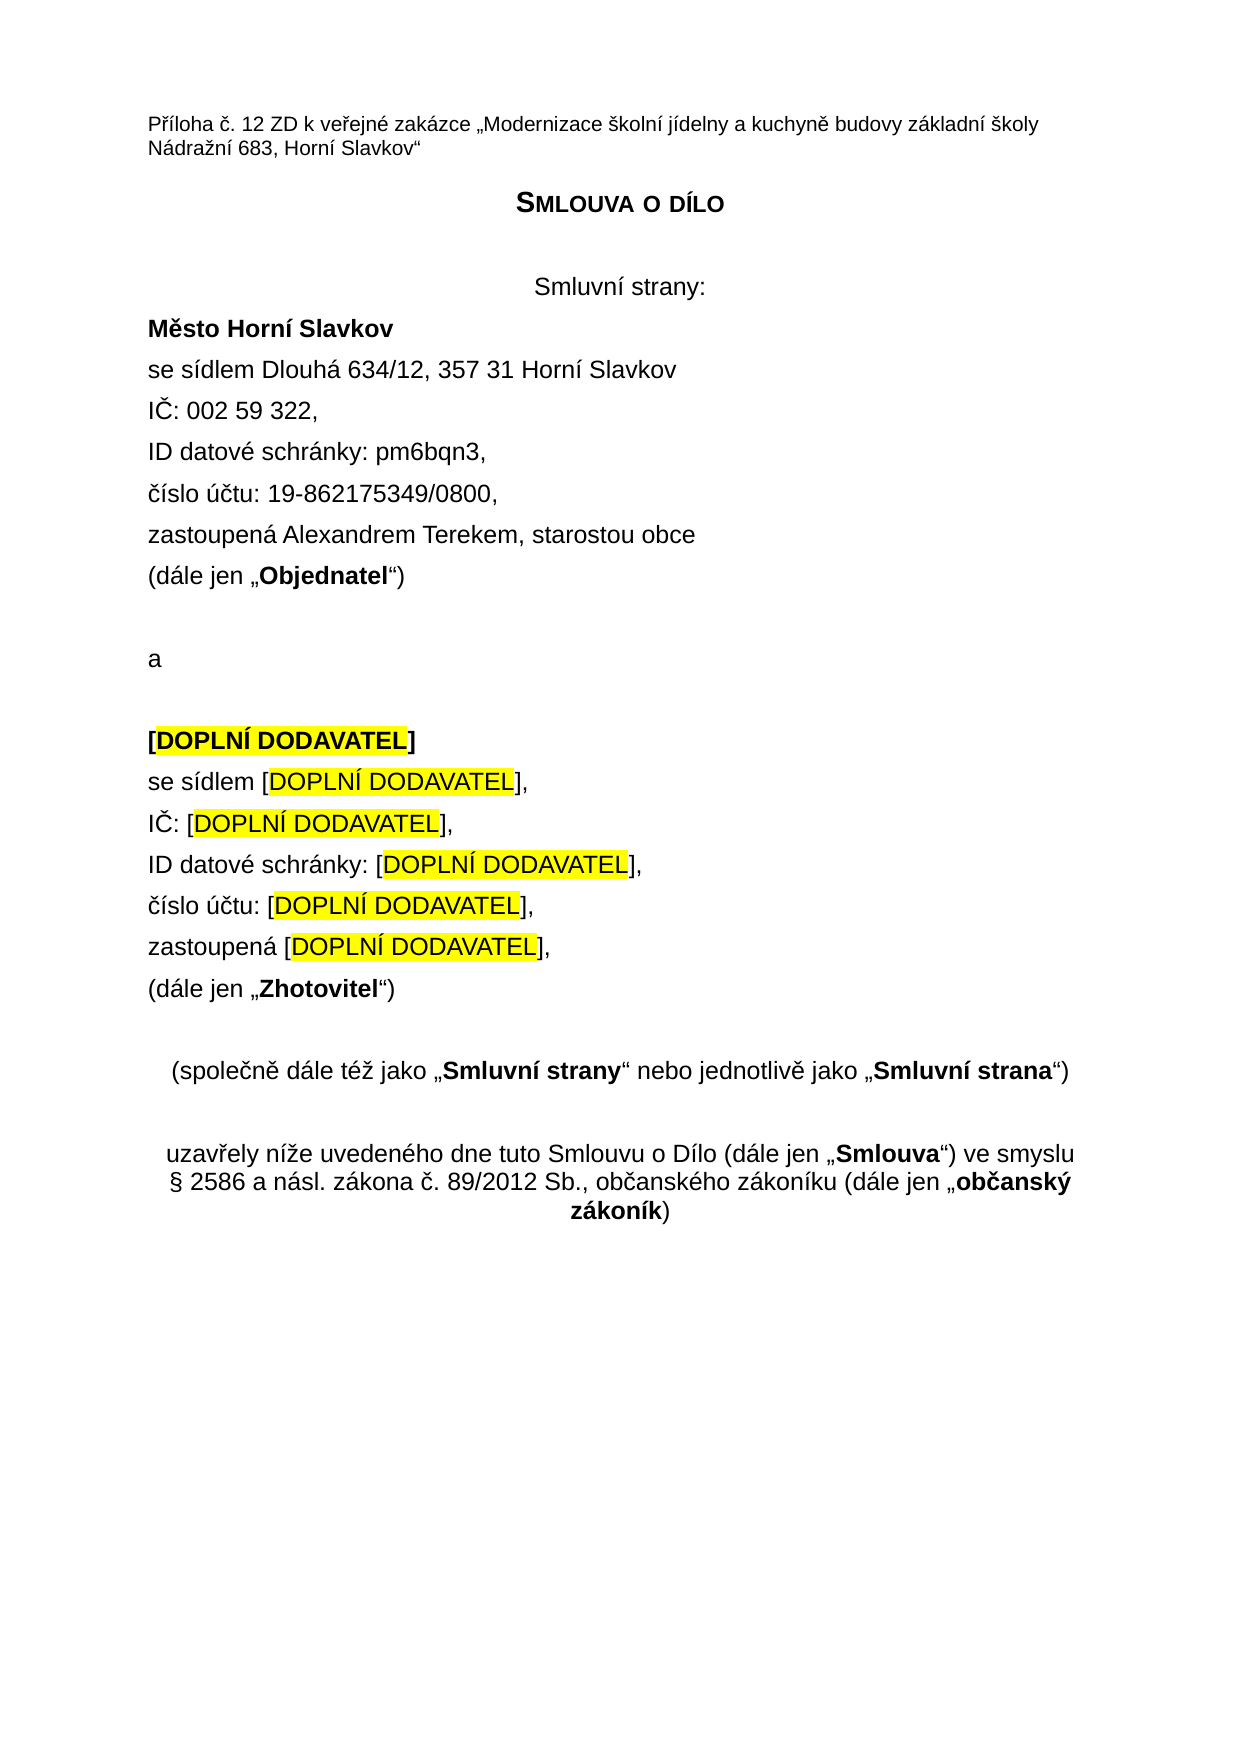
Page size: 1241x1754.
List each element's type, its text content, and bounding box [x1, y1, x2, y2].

subtitle Smlouva o dílo [148, 185, 1092, 219]
text číslo účtu: [DOPLNÍ DODAVATEL], [148, 891, 274, 920]
text číslo účtu: [DOPLNÍ DODAVATEL], [520, 891, 1092, 920]
text a [148, 644, 1092, 672]
text IČ: 002 59 322, [148, 396, 1092, 425]
text číslo účtu: 19-862175349/0800, [148, 479, 1092, 507]
text ID datové schránky: pm6bqn3, [148, 437, 1092, 466]
text Město Horní Slavkov [148, 314, 1092, 342]
text ID datové schránky: [DOPLNÍ DODAVATEL], [628, 850, 1092, 879]
text uzavřely níže uvedeného dne tuto Smlouvu o Dílo (dále jen „Smlouva“) ve smyslu § 2586 a násl. zákona č. 89/2012 Sb., občanského zákoníku (dále jen „občanský zákoník) [148, 1139, 1092, 1225]
text IČ: [DOPLNÍ DODAVATEL], [439, 809, 1092, 837]
text [DOPLNÍ DODAVATEL] [407, 726, 1092, 755]
text Smluvní strany: [148, 272, 1092, 301]
text zastoupená Alexandrem Terekem, starostou obce [148, 520, 1092, 549]
text zastoupená [DOPLNÍ DODAVATEL], [148, 932, 1092, 961]
text se sídlem Dlouhá 634/12, 357 31 Horní Slavkov [148, 355, 1092, 384]
text (společně dále též jako „Smluvní strany“ nebo jednotlivě jako „Smluvní strana“) [148, 1056, 1092, 1085]
text (dále jen „Zhotovitel“) [148, 974, 1092, 1002]
text se sídlem [DOPLNÍ DODAVATEL], [148, 767, 1092, 796]
text (dále jen „Objednatel“) [148, 561, 1092, 590]
text ID datové schránky: [DOPLNÍ DODAVATEL], [148, 850, 383, 879]
